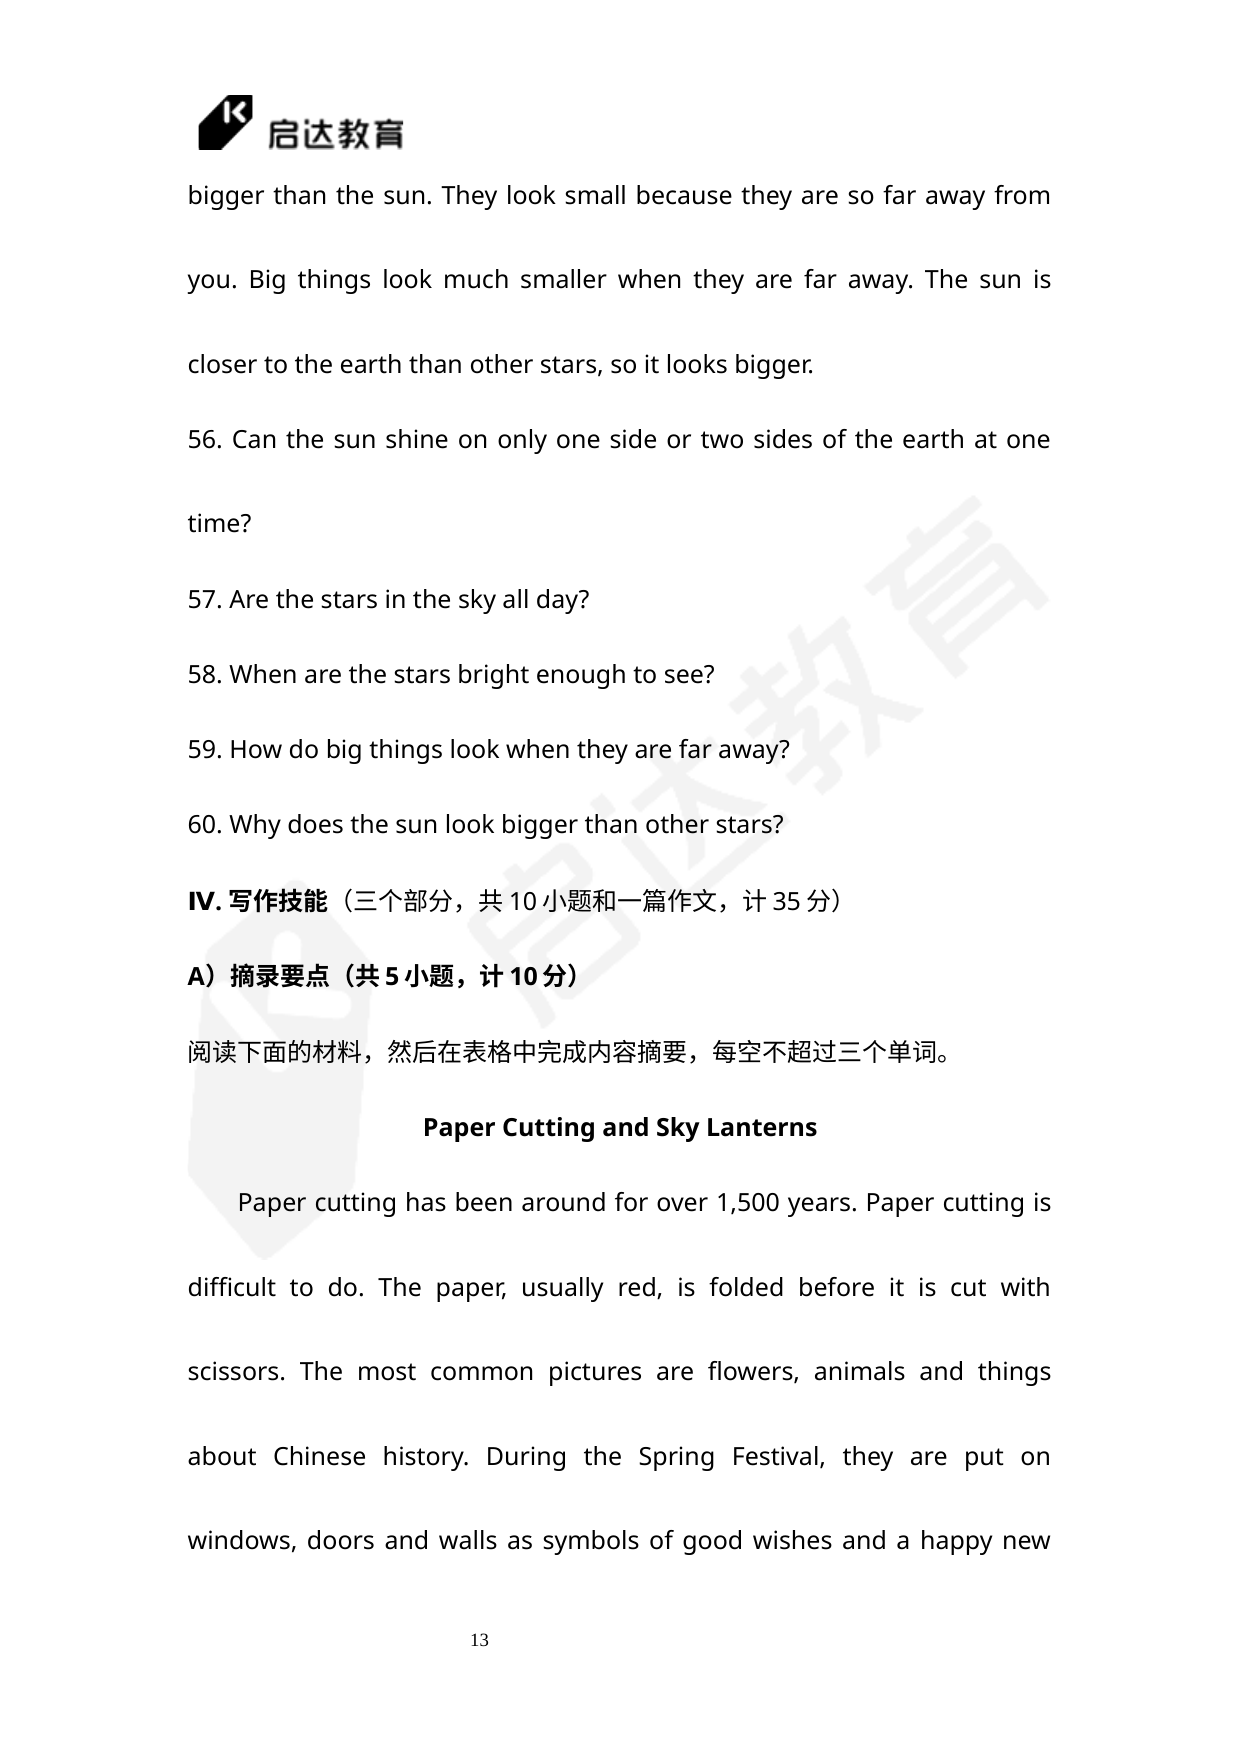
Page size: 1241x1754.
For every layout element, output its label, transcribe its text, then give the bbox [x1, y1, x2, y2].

text A）摘录要点（共5小题，计10分） [187, 942, 1053, 1007]
text 58. When are the stars bright enough to see? [187, 641, 1053, 706]
text 56. Can the sun shine on only one side or two sides of the earth at one time? [187, 406, 1053, 556]
text 60. Why does the sun look bigger than other stars? [187, 791, 1053, 856]
text Paper Cutting and Sky Lanterns [187, 1094, 1053, 1159]
text 57. Are the stars in the sky all day? [187, 566, 1053, 631]
text Ⅳ. 写作技能（三个部分，共10小题和一篇作文，计35分） [187, 867, 1053, 932]
text 阅读下面的材料，然后在表格中完成内容摘要，每空不超过三个单词。 [187, 1018, 1053, 1083]
picture [198, 95, 404, 150]
text 59. How do big things look when they are far away? [187, 716, 1053, 781]
